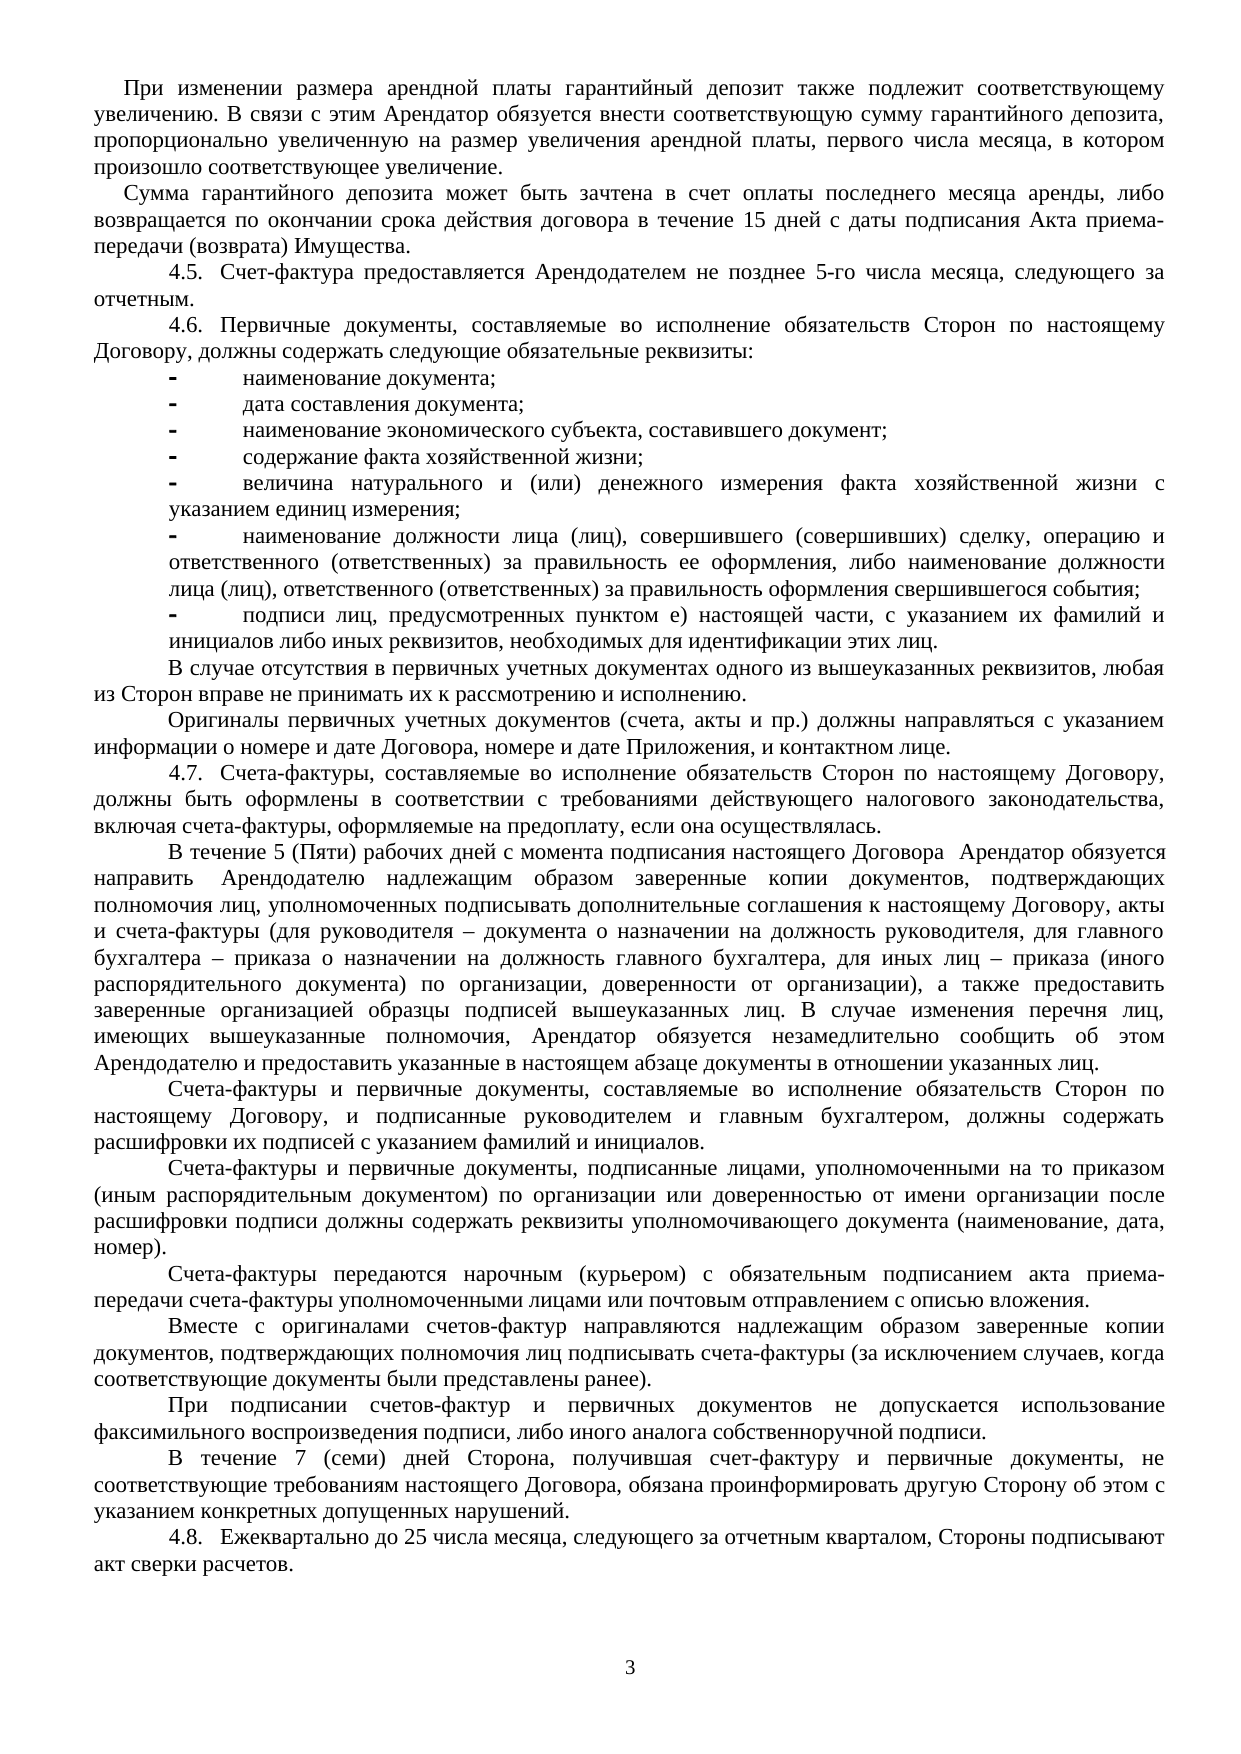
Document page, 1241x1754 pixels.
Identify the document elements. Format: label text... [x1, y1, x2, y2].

list содержание факта хозяйственной жизни; [169, 443, 1166, 469]
text При изменении размера арендной платы гарантийный депозит также подлежит соответствующему увеличению. В связи с этим Арендатор обязуется внести соответствующую сумму гарантийного депозита, пропорционально увеличенную на размер увеличения арендной платы, первого числа месяца, в котором произошло соответствующее увеличение. [94, 74, 1166, 179]
list дата составления документа; [169, 390, 1166, 416]
text В течение 5 (Пяти) рабочих дней с момента подписания настоящего Договора Арендатор обязуется направить Арендодателю надлежащим образом заверенные копии документов, подтверждающих полномочия лиц, уполномоченных подписывать дополнительные соглашения к настоящему Договору, акты и счета-фактуры (для руководителя – документа о назначении на должность руководителя, для главного бухгалтера – приказа о назначении на должность главного бухгалтера, для иных лиц – приказа (иного распорядительного документа) по организации, доверенности от организации), а также предоставить заверенные организацией образцы подписей вышеуказанных лиц. В случае изменения перечня лиц, имеющих вышеуказанные полномочия, Арендатор обязуется незамедлительно сообщить об этом Арендодателю и предоставить указанные в настоящем абзаце документы в отношении указанных лиц. [94, 838, 1166, 1075]
text При подписании счетов-фактур и первичных документов не допускается использование факсимильного воспроизведения подписи, либо иного аналога собственноручной подписи. [94, 1392, 1166, 1444]
list Счета-фактуры, составляемые во исполнение обязательств Сторон по настоящему Договору, должны быть оформлены в соответствии с требованиями действующего налогового законодательства, включая счета-фактуры, оформляемые на предоплату, если она осуществлялась. [94, 759, 1166, 838]
list подписи лиц, предусмотренных пунктом е) настоящей части, с указанием их фамилий и инициалов либо иных реквизитов, необходимых для идентификации этих лиц. [169, 601, 1166, 654]
list Ежеквартально до 25 числа месяца, следующего за отчетным кварталом, Стороны подписывают акт сверки расчетов. [94, 1523, 1166, 1576]
text В течение 7 (семи) дней Сторона, получившая счет-фактуру и первичные документы, не соответствующие требованиям настоящего Договора, обязана проинформировать другую Сторону об этом с указанием конкретных допущенных нарушений. [94, 1444, 1166, 1523]
text Счета-фактуры и первичные документы, подписанные лицами, уполномоченными на то приказом (иным распорядительным документом) по организации или доверенностью от имени организации после расшифровки подписи должны содержать реквизиты уполномочивающего документа (наименование, дата, номер). [94, 1154, 1166, 1260]
list величина натурального и (или) денежного измерения факта хозяйственной жизни с указанием единиц измерения; [169, 469, 1166, 522]
text Счета-фактуры передаются нарочным (курьером) с обязательным подписанием акта приема-передачи счета-фактуры уполномоченными лицами или почтовым отправлением с описью вложения. [94, 1260, 1166, 1312]
text В случае отсутствия в первичных учетных документах одного из вышеуказанных реквизитов, любая из Сторон вправе не принимать их к рассмотрению и исполнению. [94, 654, 1166, 706]
text Вместе с оригиналами счетов-фактур направляются надлежащим образом заверенные копии документов, подтверждающих полномочия лиц подписывать счета-фактуры (за исключением случаев, когда соответствующие документы были представлены ранее). [94, 1312, 1166, 1392]
list наименование экономического субъекта, составившего документ; [169, 416, 1166, 443]
text Сумма гарантийного депозита может быть зачтена в счет оплаты последнего месяца аренды, либо возвращается по окончании срока действия договора в течение 15 дней с даты подписания Акта приема-передачи (возврата) Имущества. [94, 179, 1166, 258]
list Счет-фактура предоставляется Арендодателем не позднее 5-го числа месяца, следующего за отчетным. [94, 258, 1166, 311]
list Первичные документы, составляемые во исполнение обязательств Сторон по настоящему Договору, должны содержать следующие обязательные реквизиты: [94, 311, 1166, 364]
list наименование должности лица (лиц), совершившего (совершивших) сделку, операцию и ответственного (ответственных) за правильность ее оформления, либо наименование должности лица (лиц), ответственного (ответственных) за правильность оформления свершившегося события; [169, 522, 1166, 601]
text Счета-фактуры и первичные документы, составляемые во исполнение обязательств Сторон по настоящему Договору, и подписанные руководителем и главным бухгалтером, должны содержать расшифровки их подписей с указанием фамилий и инициалов. [94, 1075, 1166, 1154]
text Оригиналы первичных учетных документов (счета, акты и пр.) должны направляться с указанием информации о номере и дате Договора, номере и дате Приложения, и контактном лице. [94, 706, 1166, 759]
list наименование документа; [169, 364, 1166, 390]
